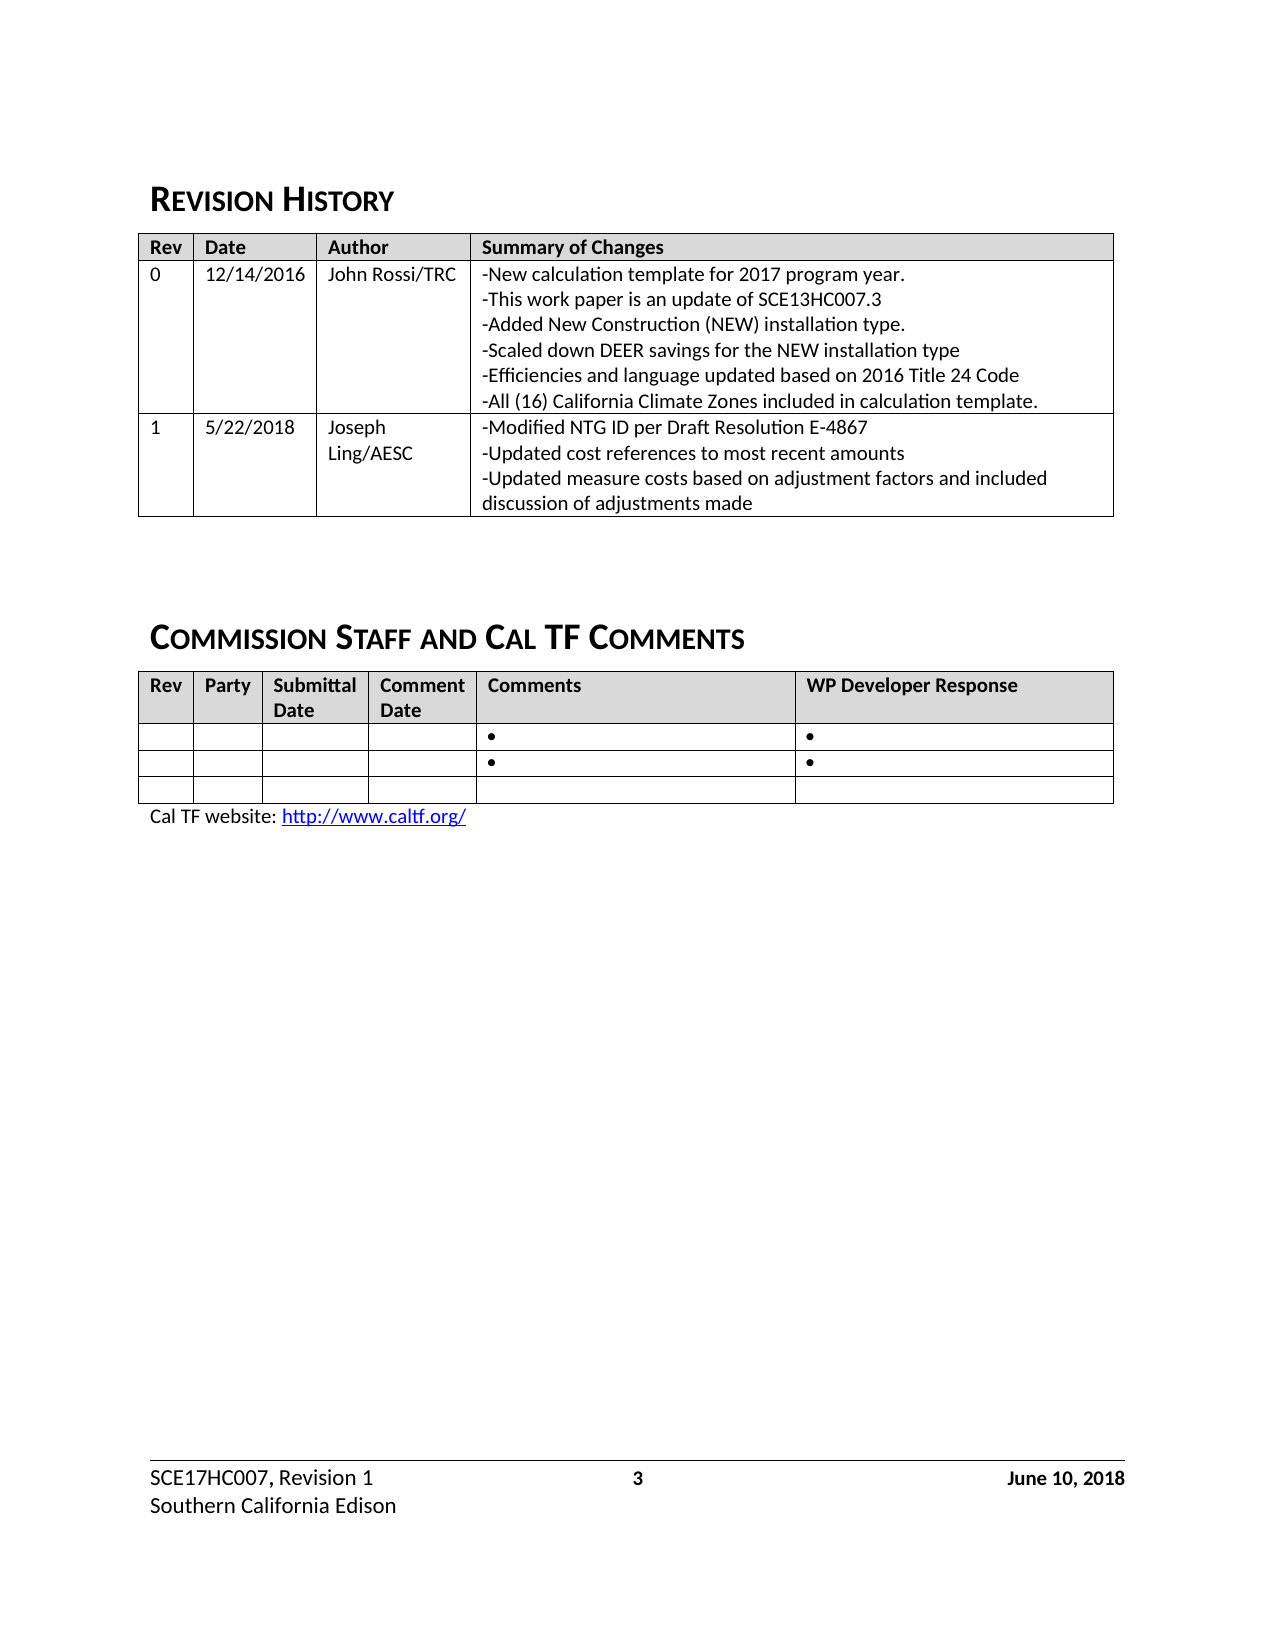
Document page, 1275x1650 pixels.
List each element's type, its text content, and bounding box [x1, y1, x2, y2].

table_cell 5/22/2018 [194, 414, 316, 516]
table_header Date [194, 234, 316, 260]
table_header Rev [139, 672, 193, 723]
table_cell [477, 724, 795, 749]
table_cell 0 [139, 261, 193, 413]
table_header Rev [139, 234, 193, 260]
table_cell [194, 751, 262, 776]
table_cell [139, 777, 193, 802]
table_header Author [317, 234, 470, 260]
table_header Comments [477, 672, 795, 723]
table_cell [263, 751, 368, 776]
table_cell -Modified NTG ID per Draft Resolution E-4867 -Updated cost references to most recent amounts -Updated measure costs based on adjustment factors and included discussion of adjustments made [471, 414, 1113, 516]
table_header Party [194, 672, 262, 723]
table_cell [369, 751, 476, 776]
table_cell Joseph Ling/AESC [317, 414, 470, 516]
table_header Submittal Date [263, 672, 368, 723]
text Cal TF website: http://www.caltf.org/ [150, 803, 1125, 829]
table_cell 1 [139, 414, 193, 516]
table_cell John Rossi/TRC [317, 261, 470, 413]
table_header WP Developer Response [796, 672, 1113, 723]
table_header Summary of Changes [471, 234, 1113, 260]
table_cell [796, 777, 1113, 802]
table_cell [139, 751, 193, 776]
table_cell [796, 724, 1113, 749]
subtitle Revision History [150, 175, 1125, 221]
table_header Comment Date [369, 672, 476, 723]
table_cell -New calculation template for 2017 program year. -This work paper is an update of SCE13HC007.3 -Added New Construction (NEW) installation type. -Scaled down DEER savings for the NEW installation type -Efficiencies and language updated based on 2016 Title 24 Code -All (16) California Climate Zones included in calculation template. [471, 261, 1113, 413]
table_cell [139, 724, 193, 749]
table_cell [369, 777, 476, 802]
table_cell [369, 724, 476, 749]
table_cell [477, 751, 795, 776]
table_cell [194, 724, 262, 749]
table_cell [194, 777, 262, 802]
table_cell [477, 777, 795, 802]
table_cell [796, 751, 1113, 776]
table_cell [263, 777, 368, 802]
table_cell 12/14/2016 [194, 261, 316, 413]
table_cell [263, 724, 368, 749]
subtitle Commission Staff and Cal TF Comments [150, 613, 1125, 659]
